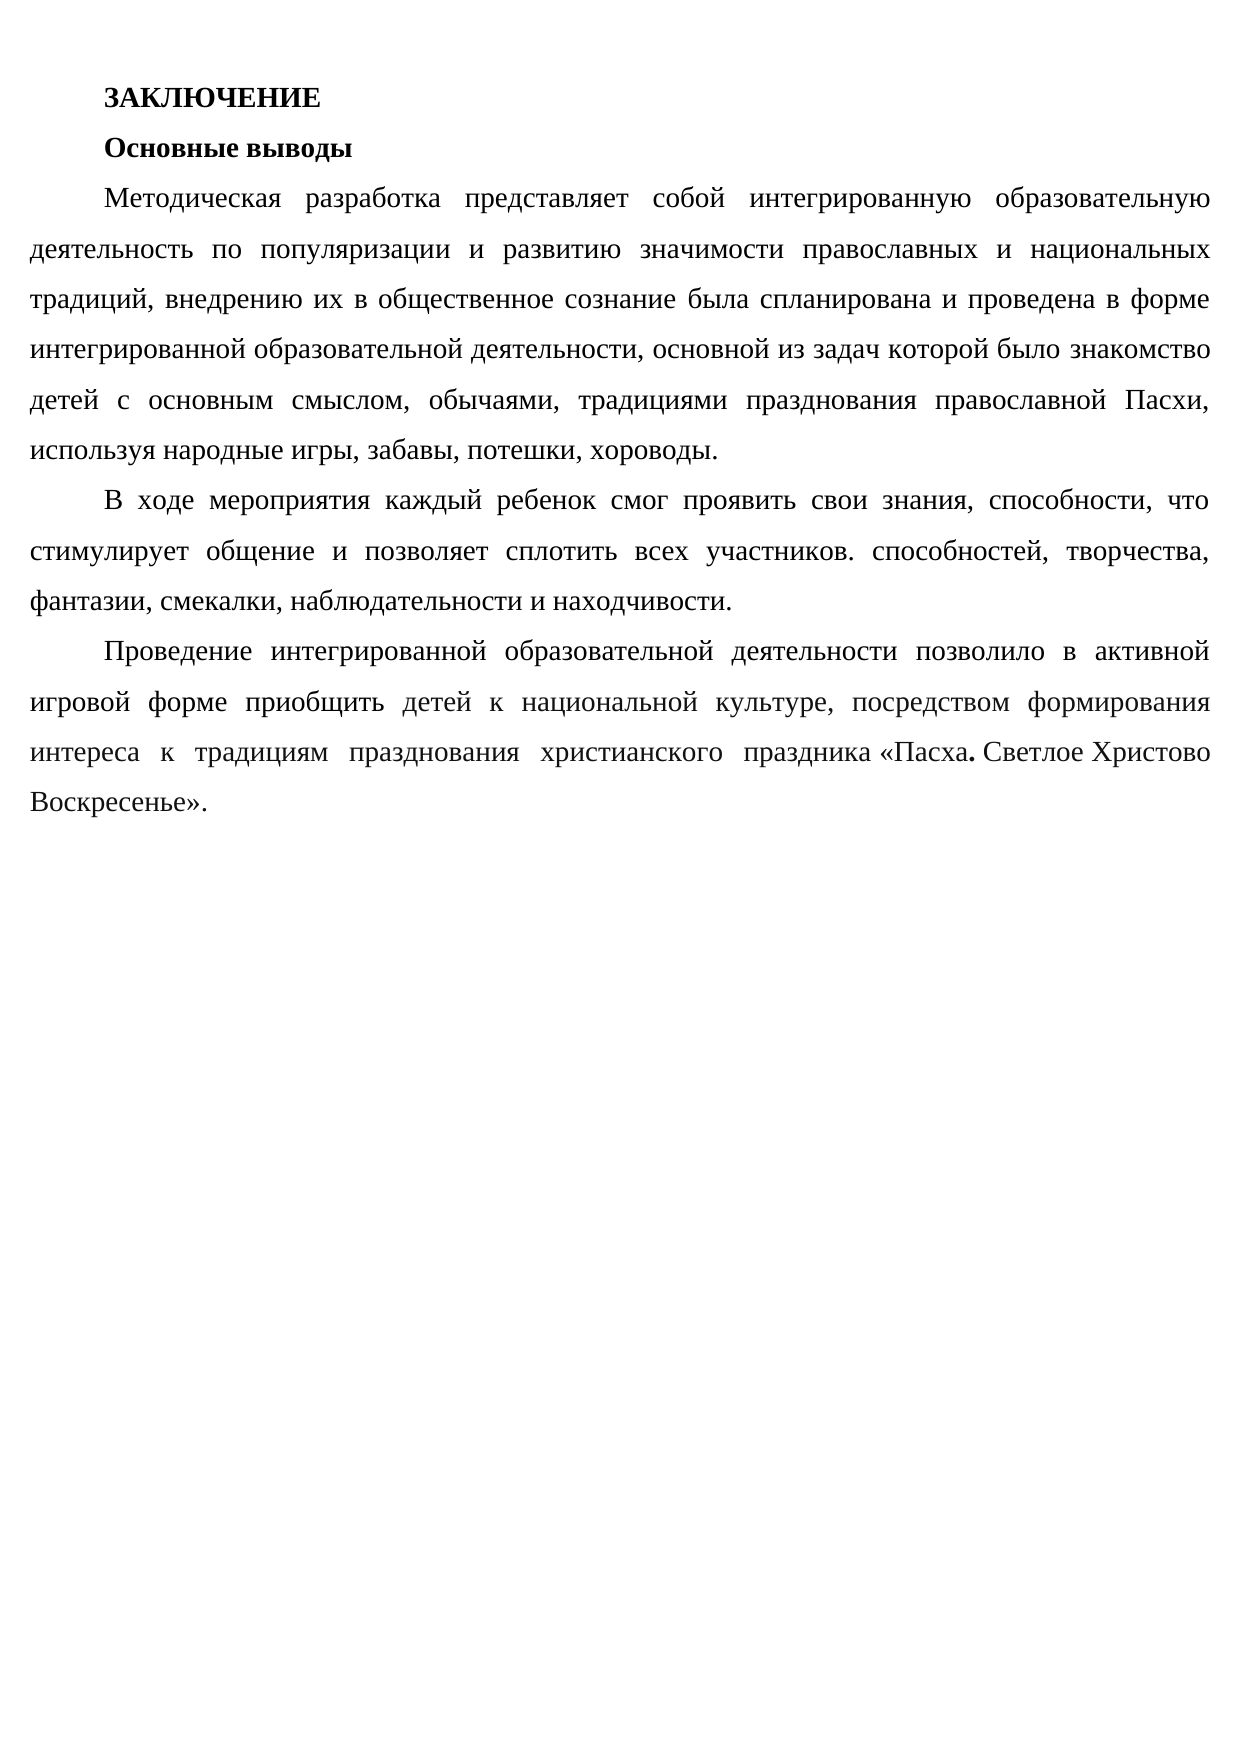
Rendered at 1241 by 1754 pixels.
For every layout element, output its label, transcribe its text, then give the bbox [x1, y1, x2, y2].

text Основные выводы [29, 130, 1211, 164]
text заключение [29, 80, 1211, 113]
list Методическая разработка представляет собой интегрированную образовательную деятельность по популяризации и развитию значимости православных и национальных традиций, внедрению их в общественное сознание была спланирована и проведена в форме интегрированной образовательной деятельности, основной из задач которой было знакомство детей с основным смыслом, обычаями, традициями празднования православной Пасхи, используя народные игры, забавы, потешки, хороводы. [29, 181, 1211, 466]
list В ходе мероприятия каждый ребенок смог проявить свои знания, способности, что стимулирует общение и позволяет сплотить всех участников. способностей, творчества, фантазии, смекалки, наблюдательности и находчивости. [29, 482, 1211, 617]
text Проведение интегрированной образовательной деятельности позволило в активной игровой форме приобщить детей к национальной культуре, посредством формирования интереса к традициям празднования христианского праздника «Пасха. Светлое Христово Воскресенье». [29, 633, 1211, 818]
